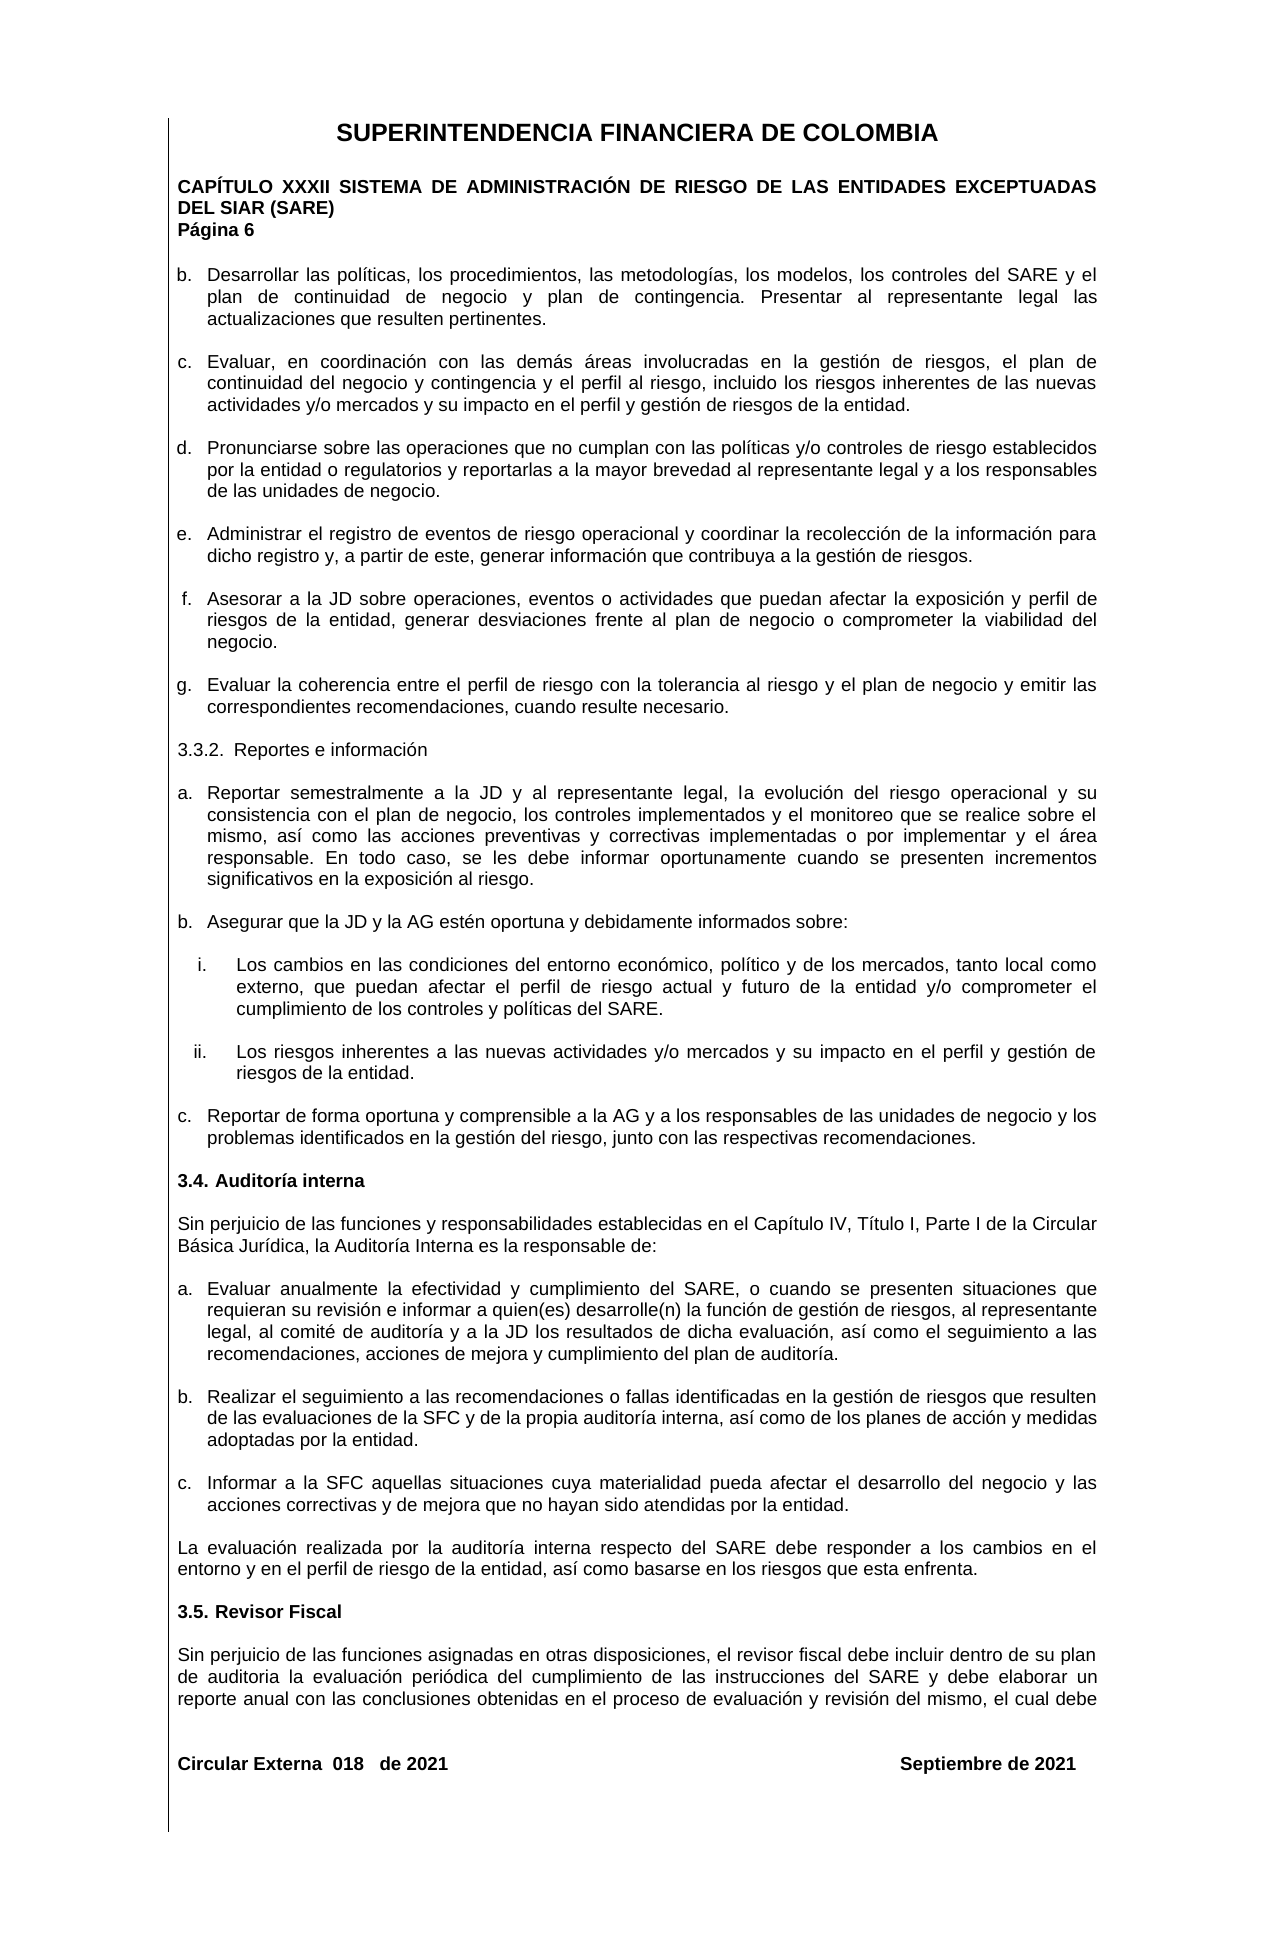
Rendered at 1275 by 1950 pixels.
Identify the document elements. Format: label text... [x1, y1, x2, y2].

list Pronunciarse sobre las operaciones que no cumplan con las políticas y/o controles de riesgo establecidos por la entidad o regulatorios y reportarlas a la mayor brevedad al representante legal y a los responsables de las unidades de negocio. [192, 437, 1098, 501]
list Asegurar que la JD y la AG estén oportuna y debidamente informados sobre: [177, 911, 1098, 933]
list Evaluar la coherencia entre el perfil de riesgo con la tolerancia al riesgo y el plan de negocio y emitir las correspondientes recomendaciones, cuando resulte necesario. [192, 674, 1098, 717]
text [177, 1644, 1098, 1709]
list Asesorar a la JD sobre operaciones, eventos o actividades que puedan afectar la exposición y perfil de riesgos de la entidad, generar desviaciones frente al plan de negocio o comprometer la viabilidad del negocio. [192, 588, 1098, 652]
list Administrar el registro de eventos de riesgo operacional y coordinar la recolección de la información para dicho registro y, a partir de este, generar información que contribuya a la gestión de riesgos. [192, 523, 1098, 566]
list Realizar el seguimiento a las recomendaciones o fallas identificadas en la gestión de riesgos que resulten de las evaluaciones de la SFC y de la propia auditoría interna, así como de los planes de acción y medidas adoptadas por la entidad. [177, 1386, 1098, 1450]
list Evaluar anualmente la efectividad y cumplimiento del SARE, o cuando se presenten situaciones que requieran su revisión e informar a quien(es) desarrolle(n) la función de gestión de riesgos, al representante legal, al comité de auditoría y a la JD los resultados de dicha evaluación, así como el seguimiento a las recomendaciones, acciones de mejora y cumplimiento del plan de auditoría. [177, 1278, 1098, 1364]
list Reportar semestralmente a la JD y al representante legal, la evolución del riesgo operacional y su consistencia con el plan de negocio, los controles implementados y el monitoreo que se realice sobre el mismo, así como las acciones preventivas y correctivas implementadas o por implementar y el área responsable. En todo caso, se les debe informar oportunamente cuando se presenten incrementos significativos en la exposición al riesgo. [177, 782, 1098, 889]
list Evaluar, en coordinación con las demás áreas involucradas en la gestión de riesgos, el plan de continuidad del negocio y contingencia y el perfil al riesgo, incluido los riesgos inherentes de las nuevas actividades y/o mercados y su impacto en el perfil y gestión de riesgos de la entidad. [192, 351, 1098, 415]
list Reportes e información [177, 739, 1098, 760]
text Sin perjuicio de las funciones y responsabilidades establecidas en el Capítulo IV, Título I, Parte I de la Circular Básica Jurídica, la Auditoría Interna es la responsable de: [177, 1213, 1098, 1256]
list Reportar de forma oportuna y comprensible a la AG y a los responsables de las unidades de negocio y los problemas identificados en la gestión del riesgo, junto con las respectivas recomendaciones. [177, 1105, 1098, 1148]
list Los cambios en las condiciones del entorno económico, político y de los mercados, tanto local como externo, que puedan afectar el perfil de riesgo actual y futuro de la entidad y/o comprometer el cumplimiento de los controles y políticas del SARE. [207, 954, 1098, 1019]
list Auditoría interna [177, 1170, 1098, 1191]
list Los riesgos inherentes a las nuevas actividades y/o mercados y su impacto en el perfil y gestión de riesgos de la entidad. [207, 1041, 1098, 1084]
text La evaluación realizada por la auditoría interna respecto del SARE debe responder a los cambios en el entorno y en el perfil de riesgo de la entidad, así como basarse en los riesgos que esta enfrenta. [177, 1536, 1098, 1579]
list Revisor Fiscal [177, 1601, 1098, 1623]
list Desarrollar las políticas, los procedimientos, las metodologías, los modelos, los controles del SARE y el plan de continuidad de negocio y plan de contingencia. Presentar al representante legal las actualizaciones que resulten pertinentes. [192, 264, 1098, 329]
list Informar a la SFC aquellas situaciones cuya materialidad pueda afectar el desarrollo del negocio y las acciones correctivas y de mejora que no hayan sido atendidas por la entidad. [177, 1472, 1098, 1515]
